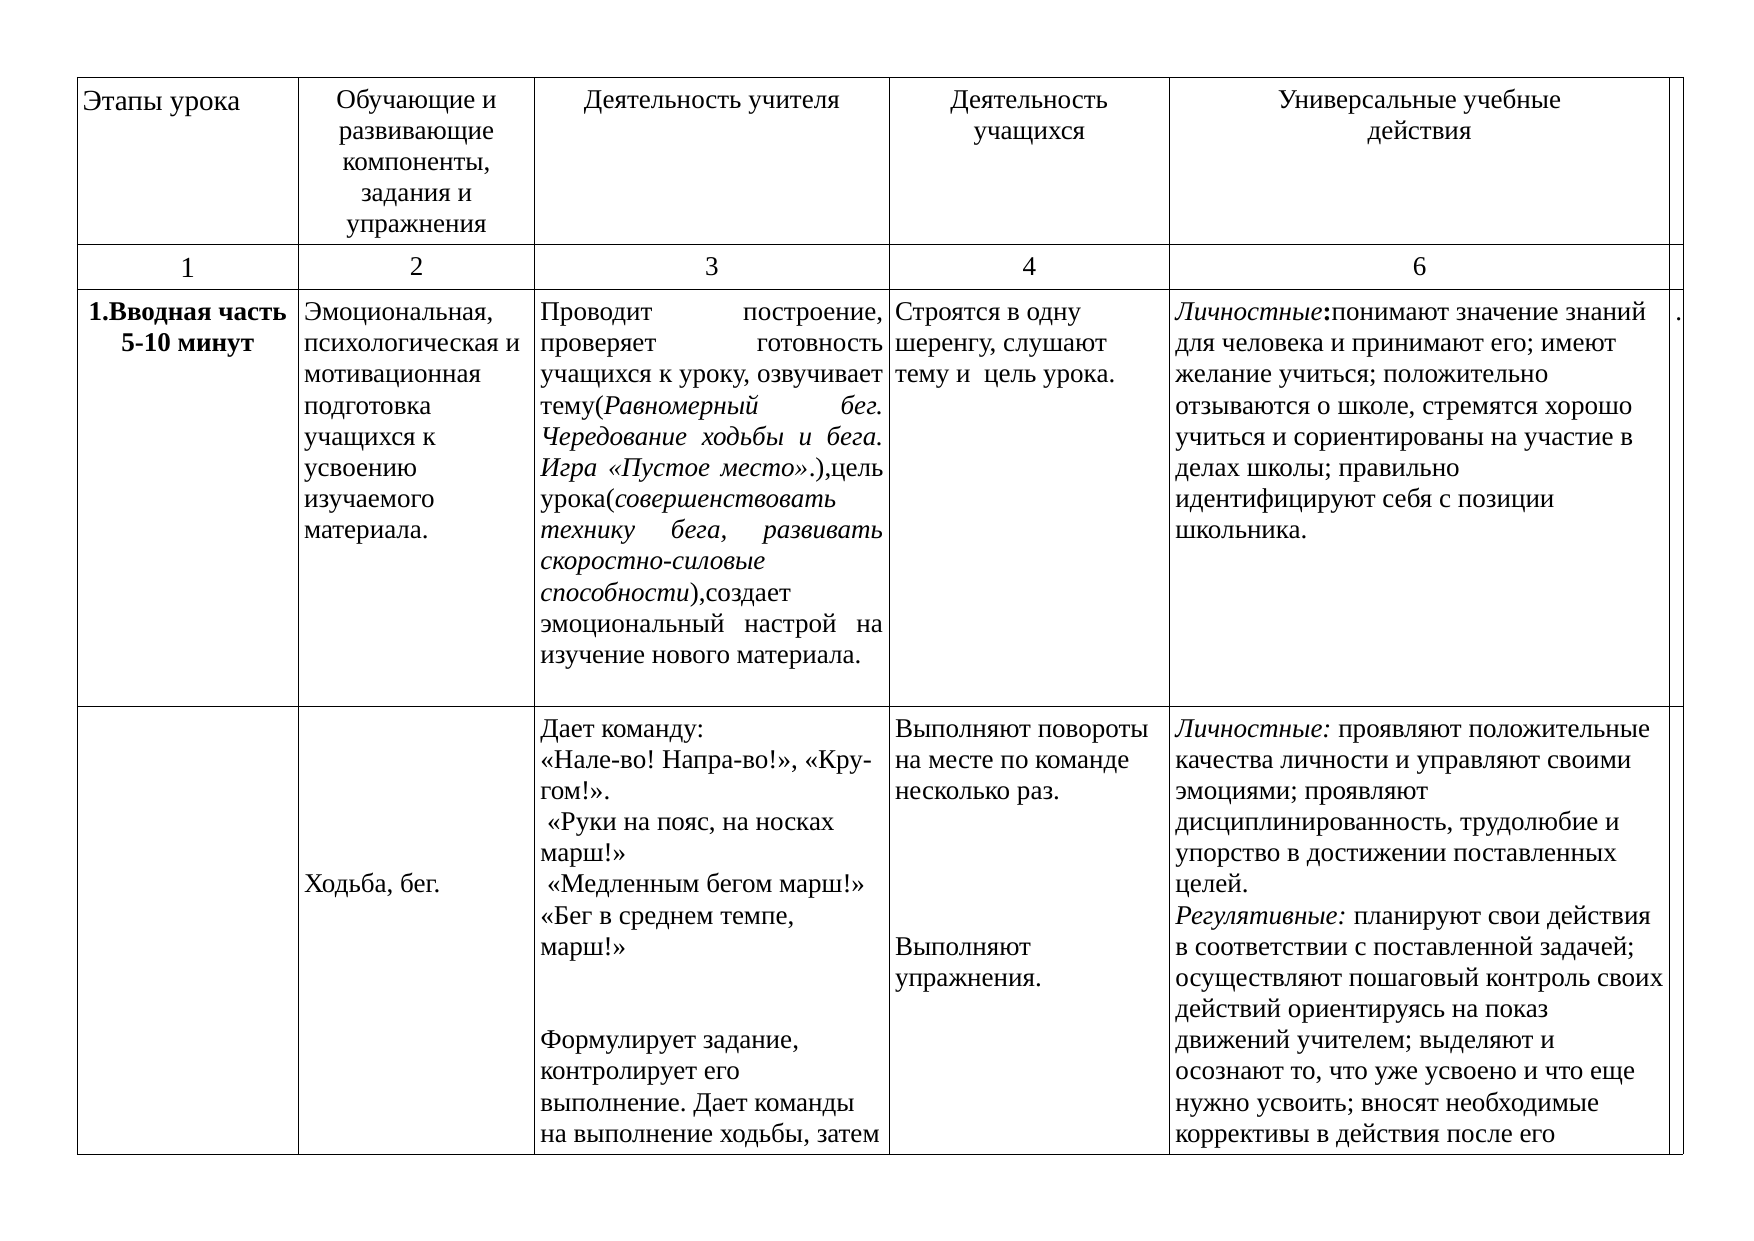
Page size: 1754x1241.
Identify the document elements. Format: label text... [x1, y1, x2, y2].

table_cell [1670, 707, 1683, 1154]
table_header Деятельность учителя [535, 78, 889, 244]
table_header Этапы урока [78, 78, 298, 244]
table_cell Строятся в одну шеренгу, слушают тему и цель урока. [890, 290, 1169, 706]
table_cell 6 [1170, 245, 1669, 289]
table_cell Личностные:понимают значение знаний для человека и принимают его; имеют желание учиться; положительно отзываются о школе, стремятся хорошо учиться и сориентированы на участие в делах школы; правильно идентифицируют себя с позиции школьника. [1170, 290, 1669, 706]
table_header Деятельность учащихся [890, 78, 1169, 244]
table_header Универсальные учебные действия [1170, 78, 1669, 244]
table_cell . [1670, 290, 1683, 706]
table_header Обучающие и развивающие компоненты, задания и упражнения [299, 78, 534, 244]
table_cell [535, 707, 889, 1154]
table_cell Ходьба, бег. [299, 707, 534, 1154]
table_cell Проводит построение, проверяет готовность учащихся к уроку, озвучивает тему(Равномерный бег. Чередование ходьбы и бега. Игра «Пустое место».),цель урока(совершенствовать технику бега, развивать скоростно-силовые способности),создает эмоциональный настрой на изучение нового материала. [535, 290, 889, 706]
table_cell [1170, 707, 1669, 1154]
table_cell [78, 707, 298, 1154]
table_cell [890, 707, 1169, 1154]
table_header [1670, 78, 1683, 244]
table_cell [1670, 245, 1683, 289]
table_cell 2 [299, 245, 534, 289]
table_cell 3 [535, 245, 889, 289]
table_cell 1.Вводная часть 5-10 минут [78, 290, 298, 706]
table_cell 4 [890, 245, 1169, 289]
table_cell Эмоциональная, психологическая и мотивационная подготовка учащихся к усвоению изучаемого материала. [299, 290, 534, 706]
table_cell 1 [78, 245, 298, 289]
